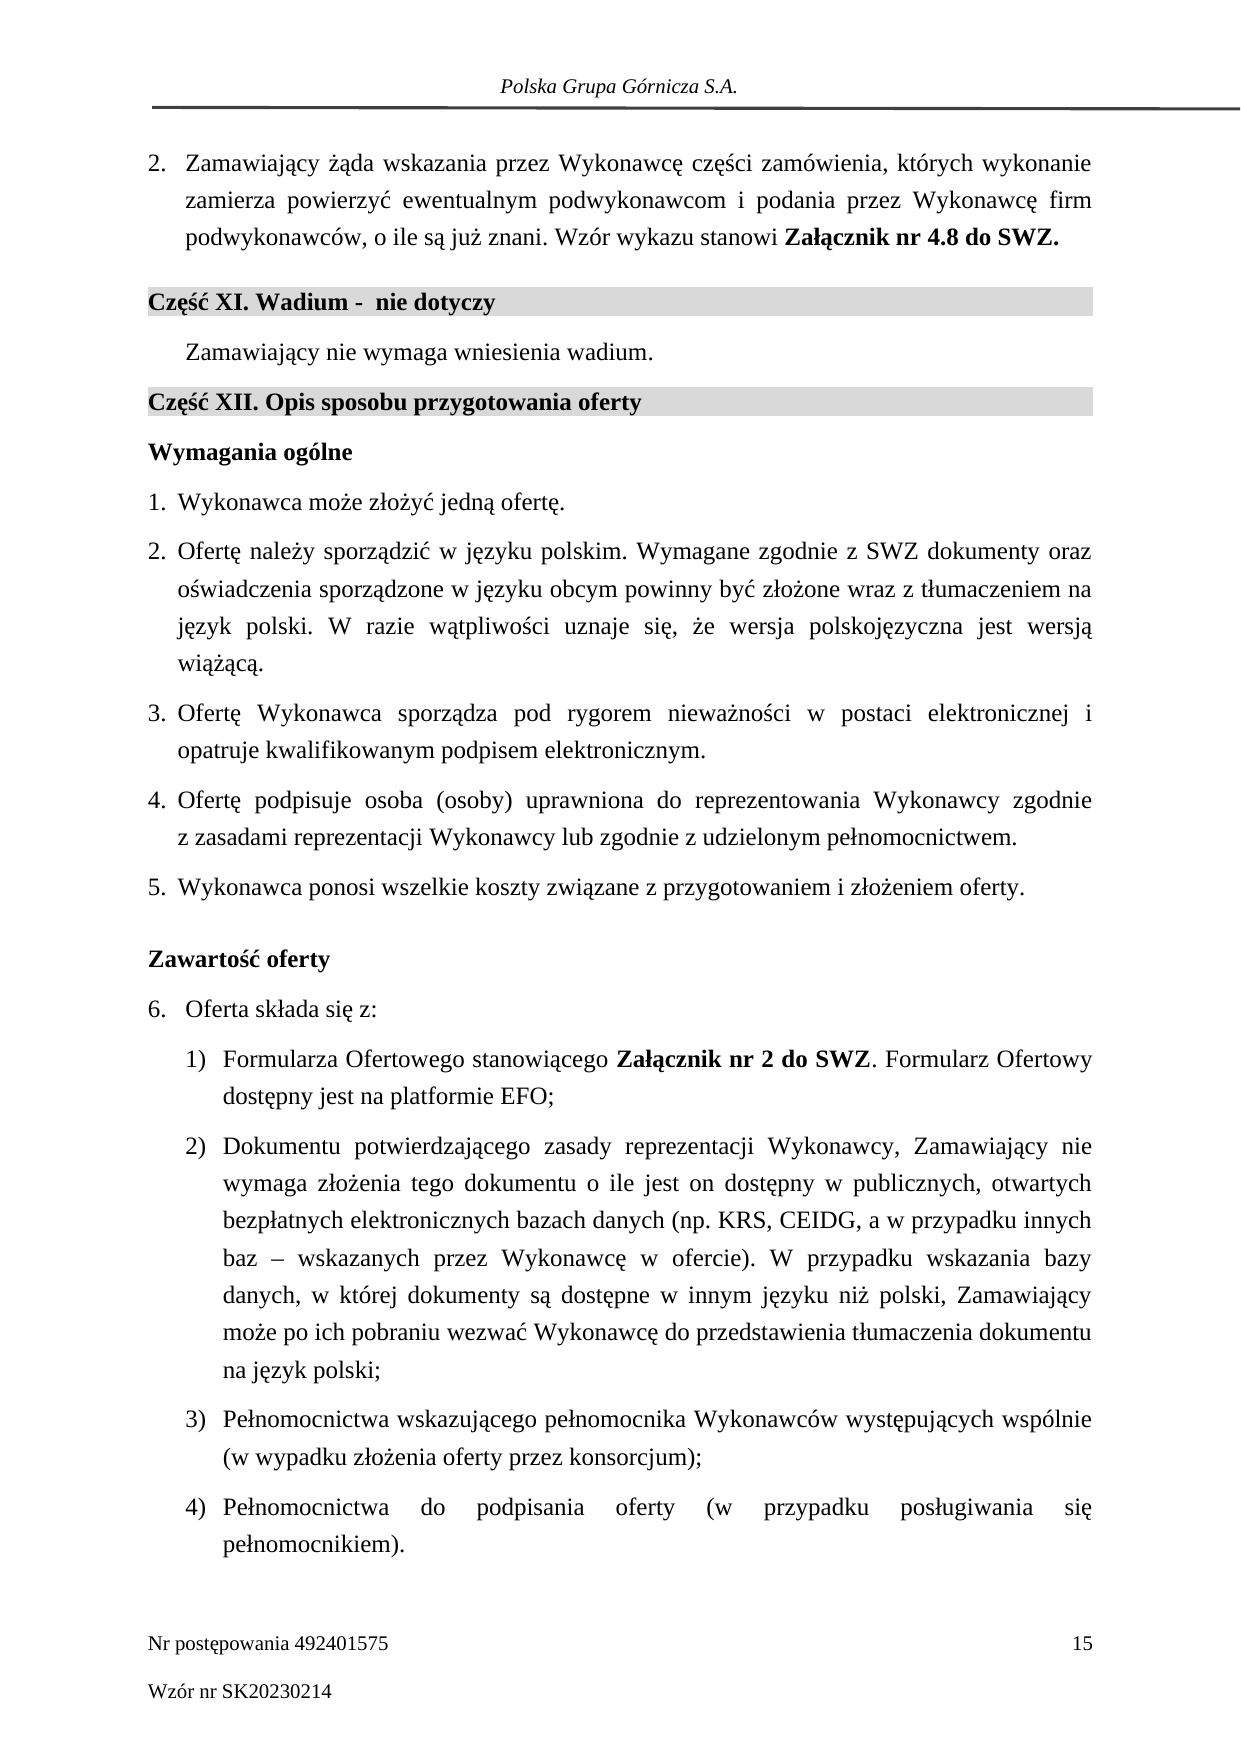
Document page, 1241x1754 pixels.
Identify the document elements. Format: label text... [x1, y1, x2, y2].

list Oferta składa się z: [148, 994, 1093, 1023]
list Zamawiający żąda wskazania przez Wykonawcę części zamówienia, których wykonanie zamierza powierzyć ewentualnym podwykonawcom i podania przez Wykonawcę firm podwykonawców, o ile są już znani. Wzór wykazu stanowi Załącznik nr 4.8 do SWZ. [148, 148, 1093, 251]
subtitle Część XII. Opis sposobu przygotowania oferty [148, 387, 1093, 416]
list Wykonawca ponosi wszelkie koszty związane z przygotowaniem i złożeniem oferty. [148, 872, 1093, 901]
text Wymagania ogólne [148, 437, 1093, 466]
list Ofertę należy sporządzić w języku polskim. Wymagane zgodnie z SWZ dokumenty oraz oświadczenia sporządzone w języku obcym powinny być złożone wraz z tłumaczeniem na język polski. W razie wątpliwości uznaje się, że wersja polskojęzyczna jest wersją wiążącą. [148, 536, 1093, 677]
list Ofertę Wykonawca sporządza pod rygorem nieważności w postaci elektronicznej i opatruje kwalifikowanym podpisem elektronicznym. [148, 698, 1093, 764]
list Zamawiający nie wymaga wniesienia wadium. [185, 337, 1093, 366]
list Ofertę podpisuje osoba (osoby) uprawniona do reprezentowania Wykonawcy zgodnie z zasadami reprezentacji Wykonawcy lub zgodnie z udzielonym pełnomocnictwem. [148, 785, 1093, 851]
list Dokumentu potwierdzającego zasady reprezentacji Wykonawcy, Zamawiający nie wymaga złożenia tego dokumentu o ile jest on dostępny w publicznych, otwartych bezpłatnych elektronicznych bazach danych (np. KRS, CEIDG, a w przypadku innych baz – wskazanych przez Wykonawcę w ofercie). W przypadku wskazania bazy danych, w której dokumenty są dostępne w innym języku niż polski, Zamawiający może po ich pobraniu wezwać Wykonawcę do przedstawienia tłumaczenia dokumentu na język polski; [185, 1131, 1093, 1383]
list Formularza Ofertowego stanowiącego Załącznik nr 2 do SWZ. Formularz Ofertowy dostępny jest na platformie EFO; [185, 1044, 1093, 1110]
text Zawartość oferty [148, 944, 1093, 973]
list Pełnomocnictwa do podpisania oferty (w przypadku posługiwania się pełnomocnikiem). [185, 1492, 1093, 1558]
list Wykonawca może złożyć jedną ofertę. [148, 487, 1093, 515]
subtitle Część XI. Wadium - nie dotyczy [148, 287, 1093, 316]
list Pełnomocnictwa wskazującego pełnomocnika Wykonawców występujących wspólnie (w wypadku złożenia oferty przez konsorcjum); [185, 1404, 1093, 1471]
